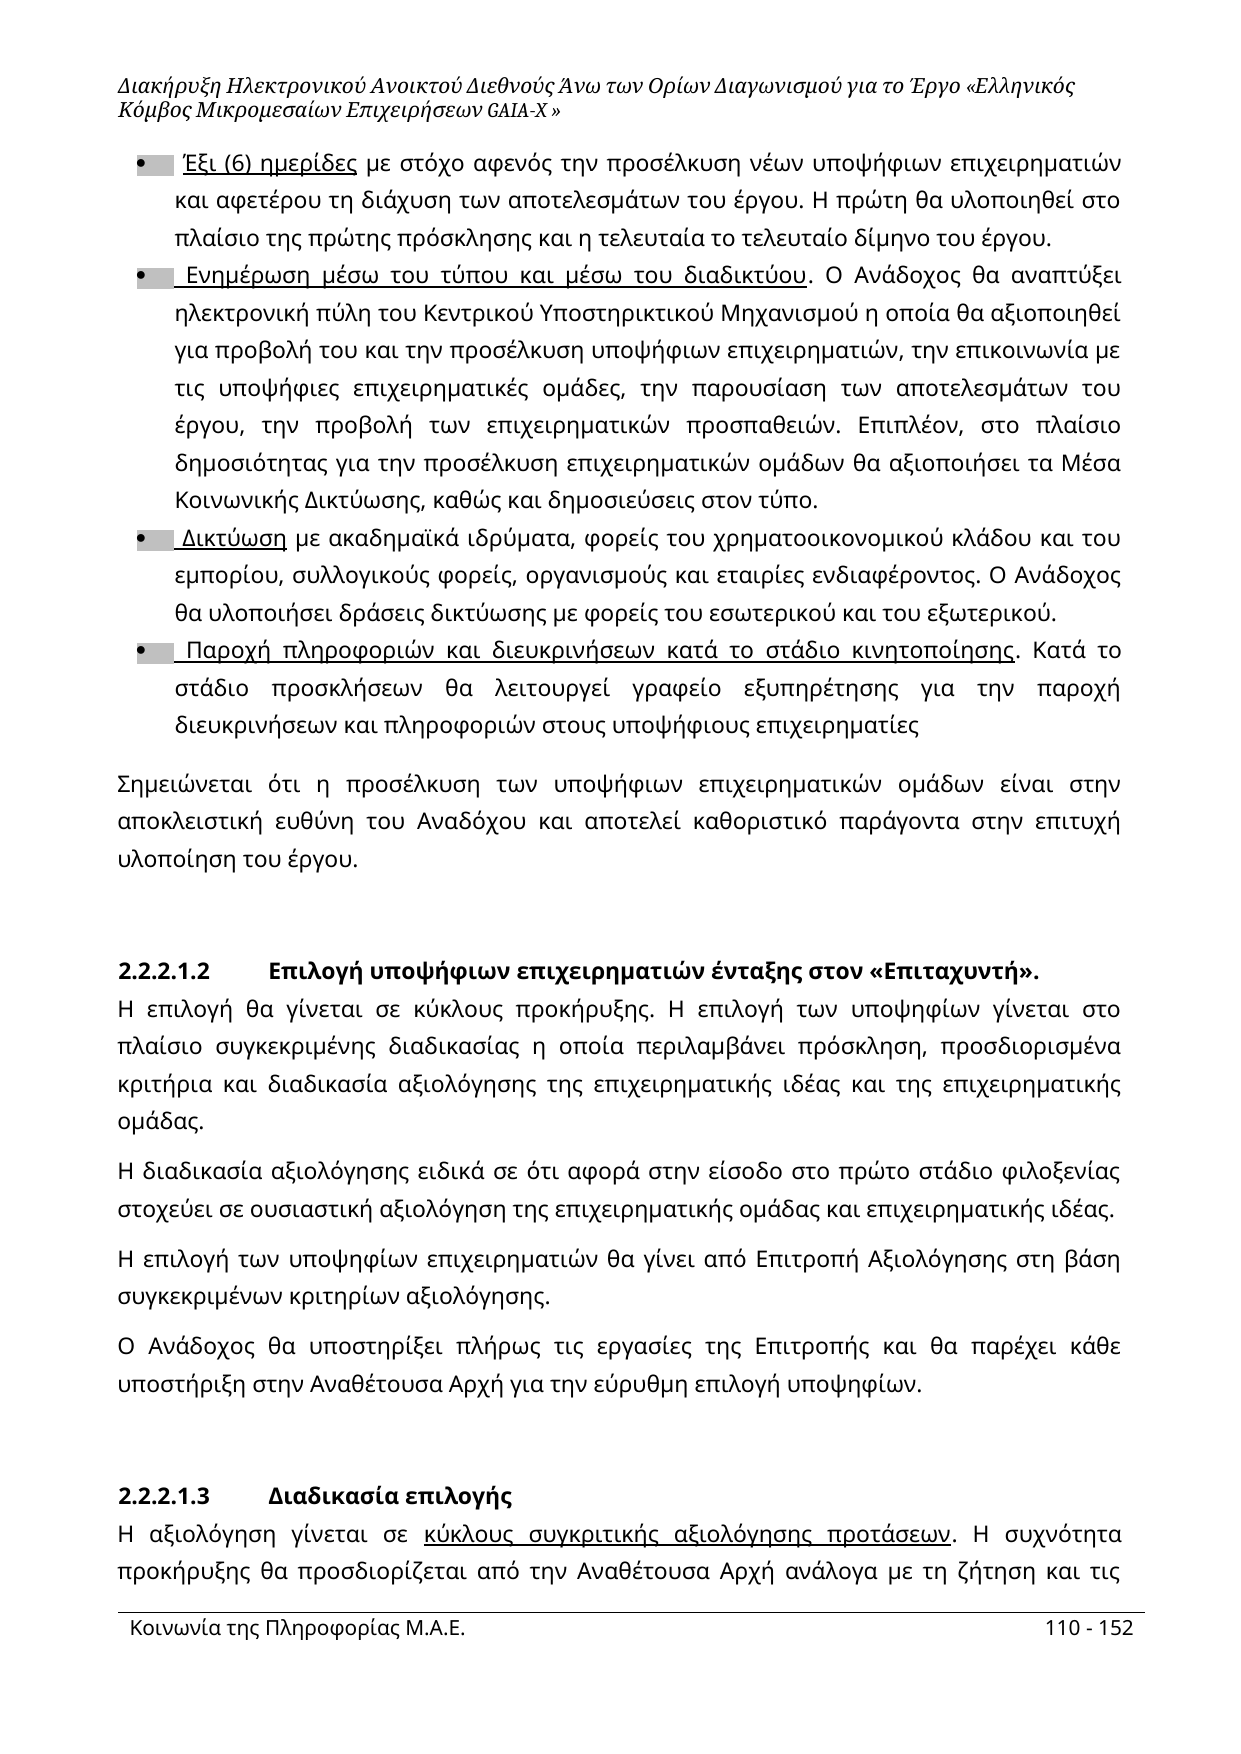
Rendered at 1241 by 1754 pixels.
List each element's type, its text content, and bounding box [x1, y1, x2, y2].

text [117, 1518, 1122, 1586]
list Δικτύωση με ακαδημαϊκά ιδρύματα, φορείς του χρηματοοικονομικού κλάδου και του εμπορίου, συλλογικούς φορείς, οργανισμούς και εταιρίες ενδιαφέροντος. Ο Ανάδοχος θα υλοποιήσει δράσεις δικτύωσης με φορείς του εσωτερικού και του εξωτερικού. [137, 522, 1122, 628]
list Παροχή πληροφοριών και διευκρινήσεων κατά το στάδιο κινητοποίησης. Κατά το στάδιο προσκλήσεων θα λειτουργεί γραφείο εξυπηρέτησης για την παροχή διευκρινήσεων και πληροφοριών στους υποψήφιους επιχειρηματίες [137, 634, 1122, 741]
text Η διαδικασία αξιολόγησης ειδικά σε ότι αφορά στην είσοδο στο πρώτο στάδιο φιλοξενίας στοχεύει σε ουσιαστική αξιολόγηση της επιχειρηματικής ομάδας και επιχειρηματικής ιδέας. [117, 1155, 1122, 1224]
list Ενημέρωση μέσω του τύπου και μέσω του διαδικτύου. Ο Ανάδοχος θα αναπτύξει ηλεκτρονική πύλη του Κεντρικού Υποστηρικτικού Μηχανισμού η οποία θα αξιοποιηθεί για προβολή του και την προσέλκυση υποψήφιων επιχειρηματιών, την επικοινωνία με τις υποψήφιες επιχειρηματικές ομάδες, την παρουσίαση των αποτελεσμάτων του έργου, την προβολή των επιχειρηματικών προσπαθειών. Επιπλέον, στο πλαίσιο δημοσιότητας για την προσέλκυση επιχειρηματικών ομάδων θα αξιοποιήσει τα Μέσα Κοινωνικής Δικτύωσης, καθώς και δημοσιεύσεις στον τύπο. [137, 259, 1122, 516]
text Σημειώνεται ότι η προσέλκυση των υποψήφιων επιχειρηματικών ομάδων είναι στην αποκλειστική ευθύνη του Αναδόχου και αποτελεί καθοριστικό παράγοντα στην επιτυχή υλοποίηση του έργου. [117, 768, 1122, 874]
text Η επιλογή των υποψηφίων επιχειρηματιών θα γίνει από Επιτροπή Αξιολόγησης στη βάση συγκεκριμένων κριτηρίων αξιολόγησης. [117, 1243, 1122, 1311]
text Ο Ανάδοχος θα υποστηρίξει πλήρως τις εργασίες της Επιτροπής και θα παρέχει κάθε υποστήριξη στην Αναθέτουσα Αρχή για την εύρυθμη επιλογή υποψηφίων. [117, 1330, 1122, 1399]
subtitle Διαδικασία επιλογής [118, 1480, 1122, 1511]
text Η επιλογή θα γίνεται σε κύκλους προκήρυξης. Η επιλογή των υποψηφίων γίνεται στο πλαίσιο συγκεκριμένης διαδικασίας η οποία περιλαμβάνει πρόσκληση, προσδιορισμένα κριτήρια και διαδικασία αξιολόγησης της επιχειρηματικής ιδέας και της επιχειρηματικής ομάδας. [117, 993, 1122, 1136]
subtitle Επιλογή υποψήφιων επιχειρηματιών ένταξης στον «Επιταχυντή». [118, 955, 1122, 986]
list Έξι (6) ημερίδες με στόχο αφενός την προσέλκυση νέων υποψήφιων επιχειρηματιών και αφετέρου τη διάχυση των αποτελεσμάτων του έργου. Η πρώτη θα υλοποιηθεί στο πλαίσιο της πρώτης πρόσκλησης και η τελευταία το τελευταίο δίμηνο του έργου. [137, 147, 1122, 253]
